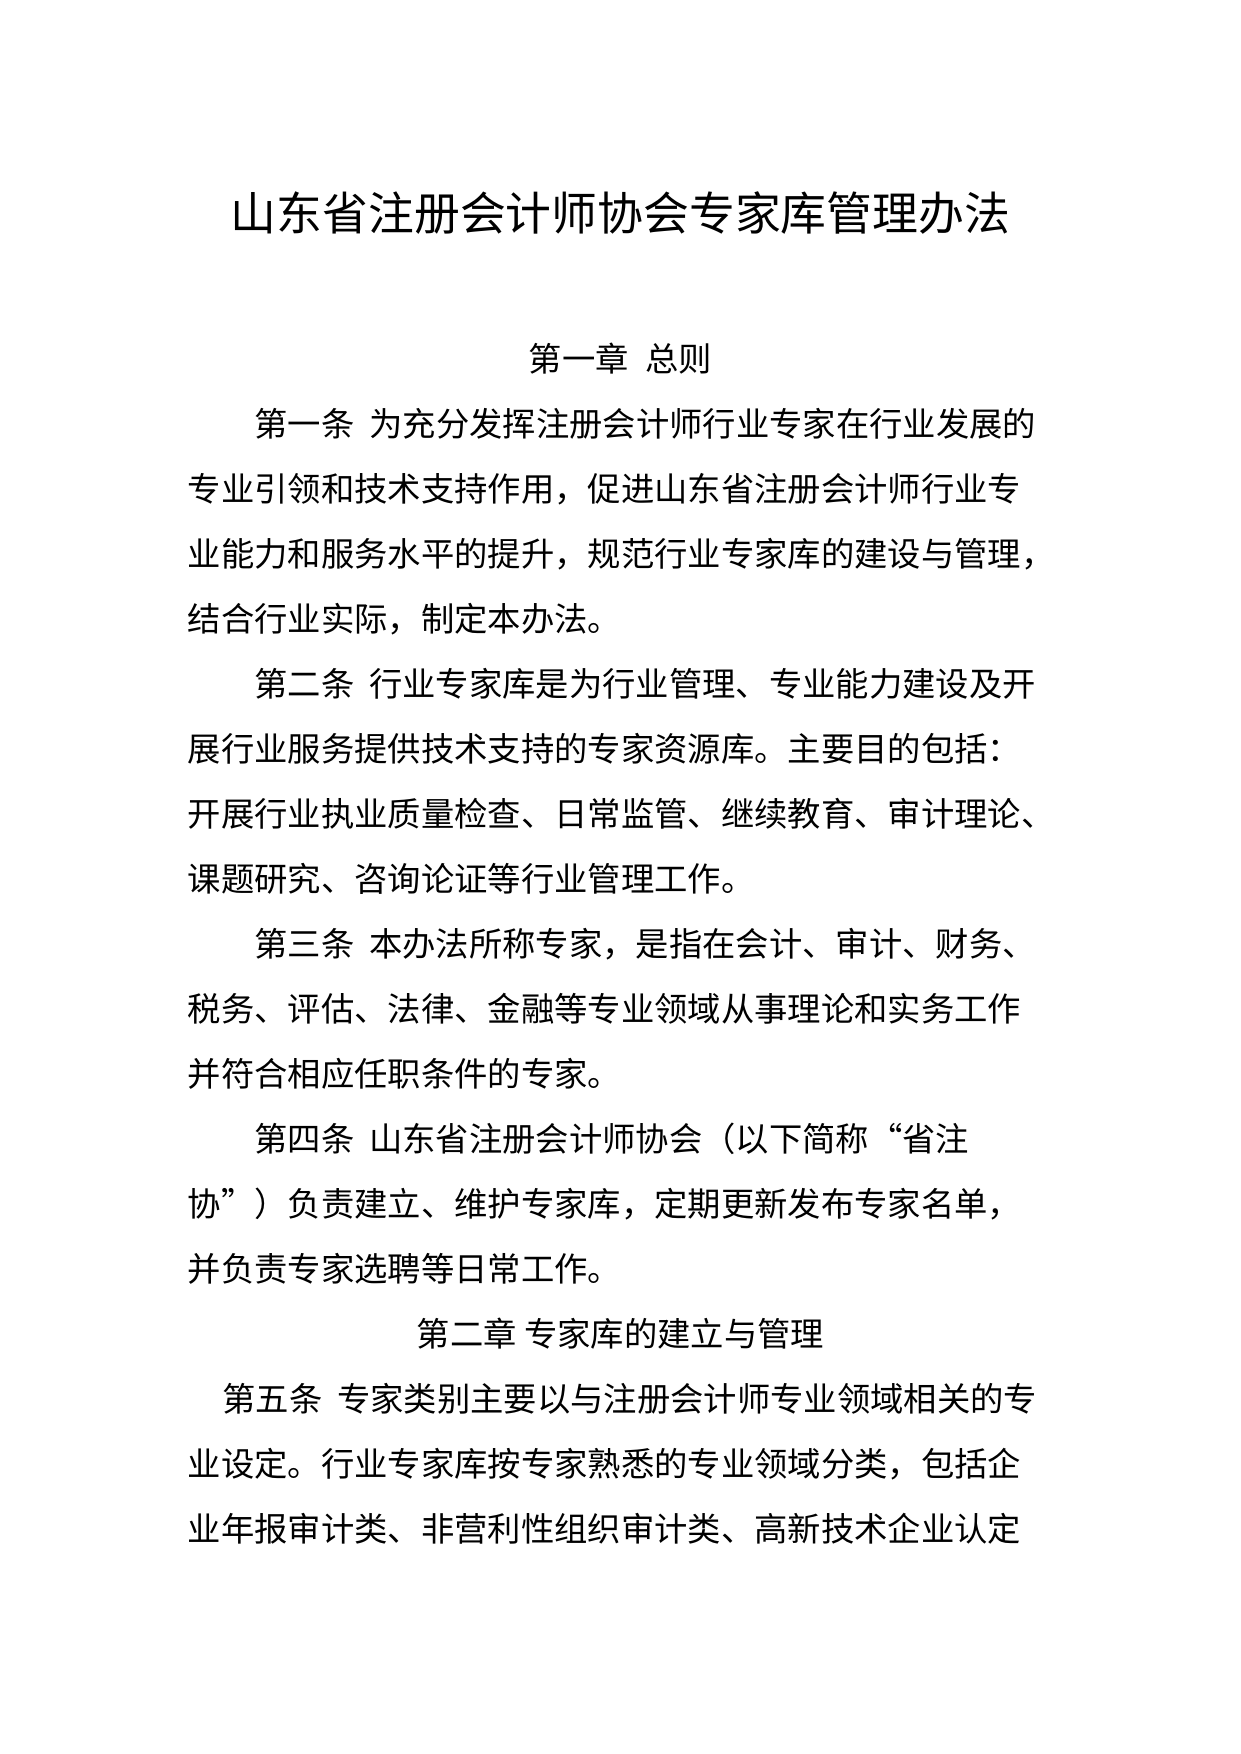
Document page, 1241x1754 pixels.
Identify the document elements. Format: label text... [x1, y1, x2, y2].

text 第三条 本办法所称专家，是指在会计、审计、财务、税务、评估、法律、金融等专业领域从事理论和实务工作并符合相应任职条件的专家。 [187, 909, 1053, 1104]
list 总则 [187, 324, 1053, 389]
text 第二条 行业专家库是为行业管理、专业能力建设及开展行业服务提供技术支持的专家资源库。主要目的包括：开展行业执业质量检查、日常监管、继续教育、审计理论、课题研究、咨询论证等行业管理工作。 [187, 649, 1053, 909]
list 专家库的建立与管理 [187, 1299, 1053, 1364]
text 山东省注册会计师协会专家库管理办法 [187, 162, 1053, 259]
text 第四条 山东省注册会计师协会（以下简称“省注协”）负责建立、维护专家库，定期更新发布专家名单，并负责专家选聘等日常工作。 [187, 1104, 1053, 1299]
text 第一条 为充分发挥注册会计师行业专家在行业发展的专业引领和技术支持作用，促进山东省注册会计师行业专业能力和服务水平的提升，规范行业专家库的建设与管理，结合行业实际，制定本办法。 [187, 389, 1053, 649]
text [187, 1364, 1053, 1559]
